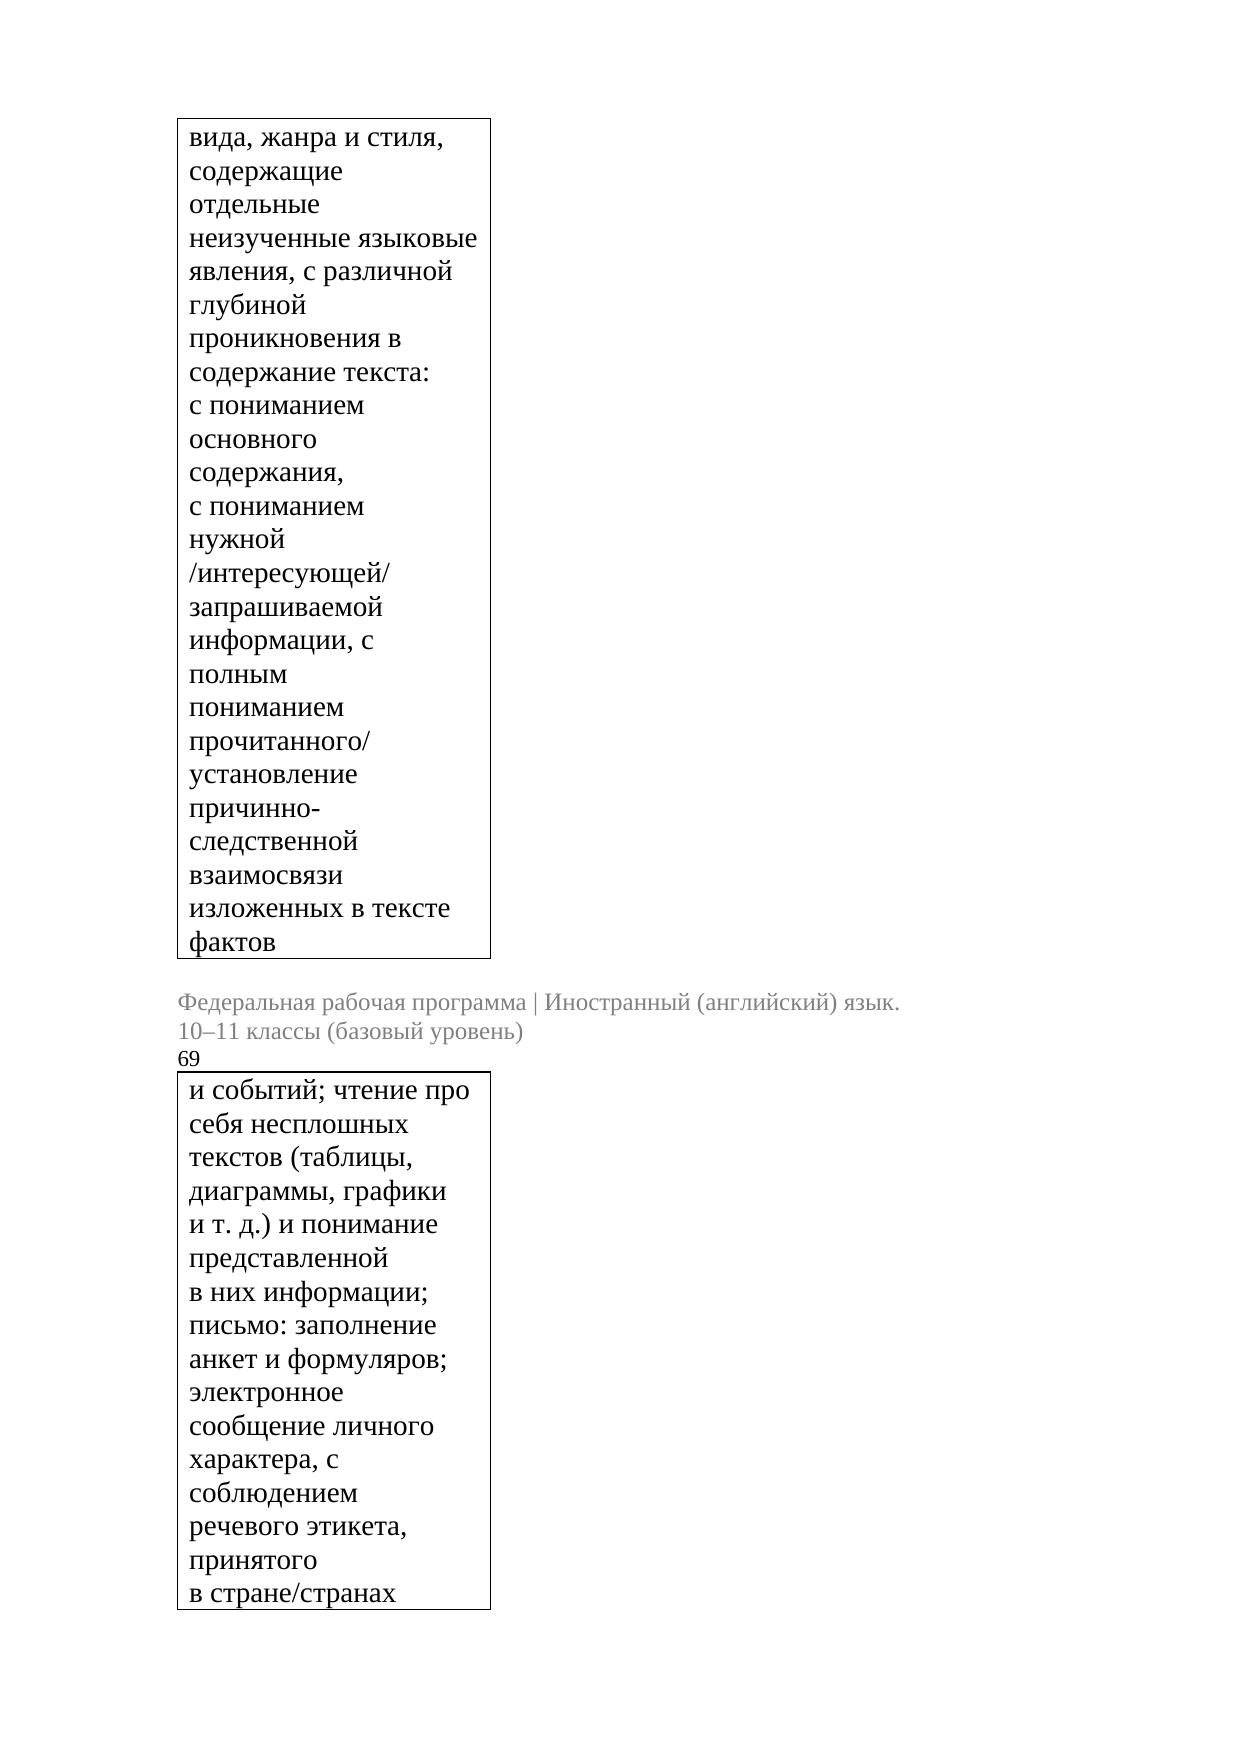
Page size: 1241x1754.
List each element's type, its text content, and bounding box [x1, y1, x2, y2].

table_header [178, 1073, 490, 1609]
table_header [178, 119, 490, 958]
text Федеральная рабочая программа | Иностранный (английский) язык. 10–11 классы (базовый уровень) 69 [177, 959, 1152, 1071]
